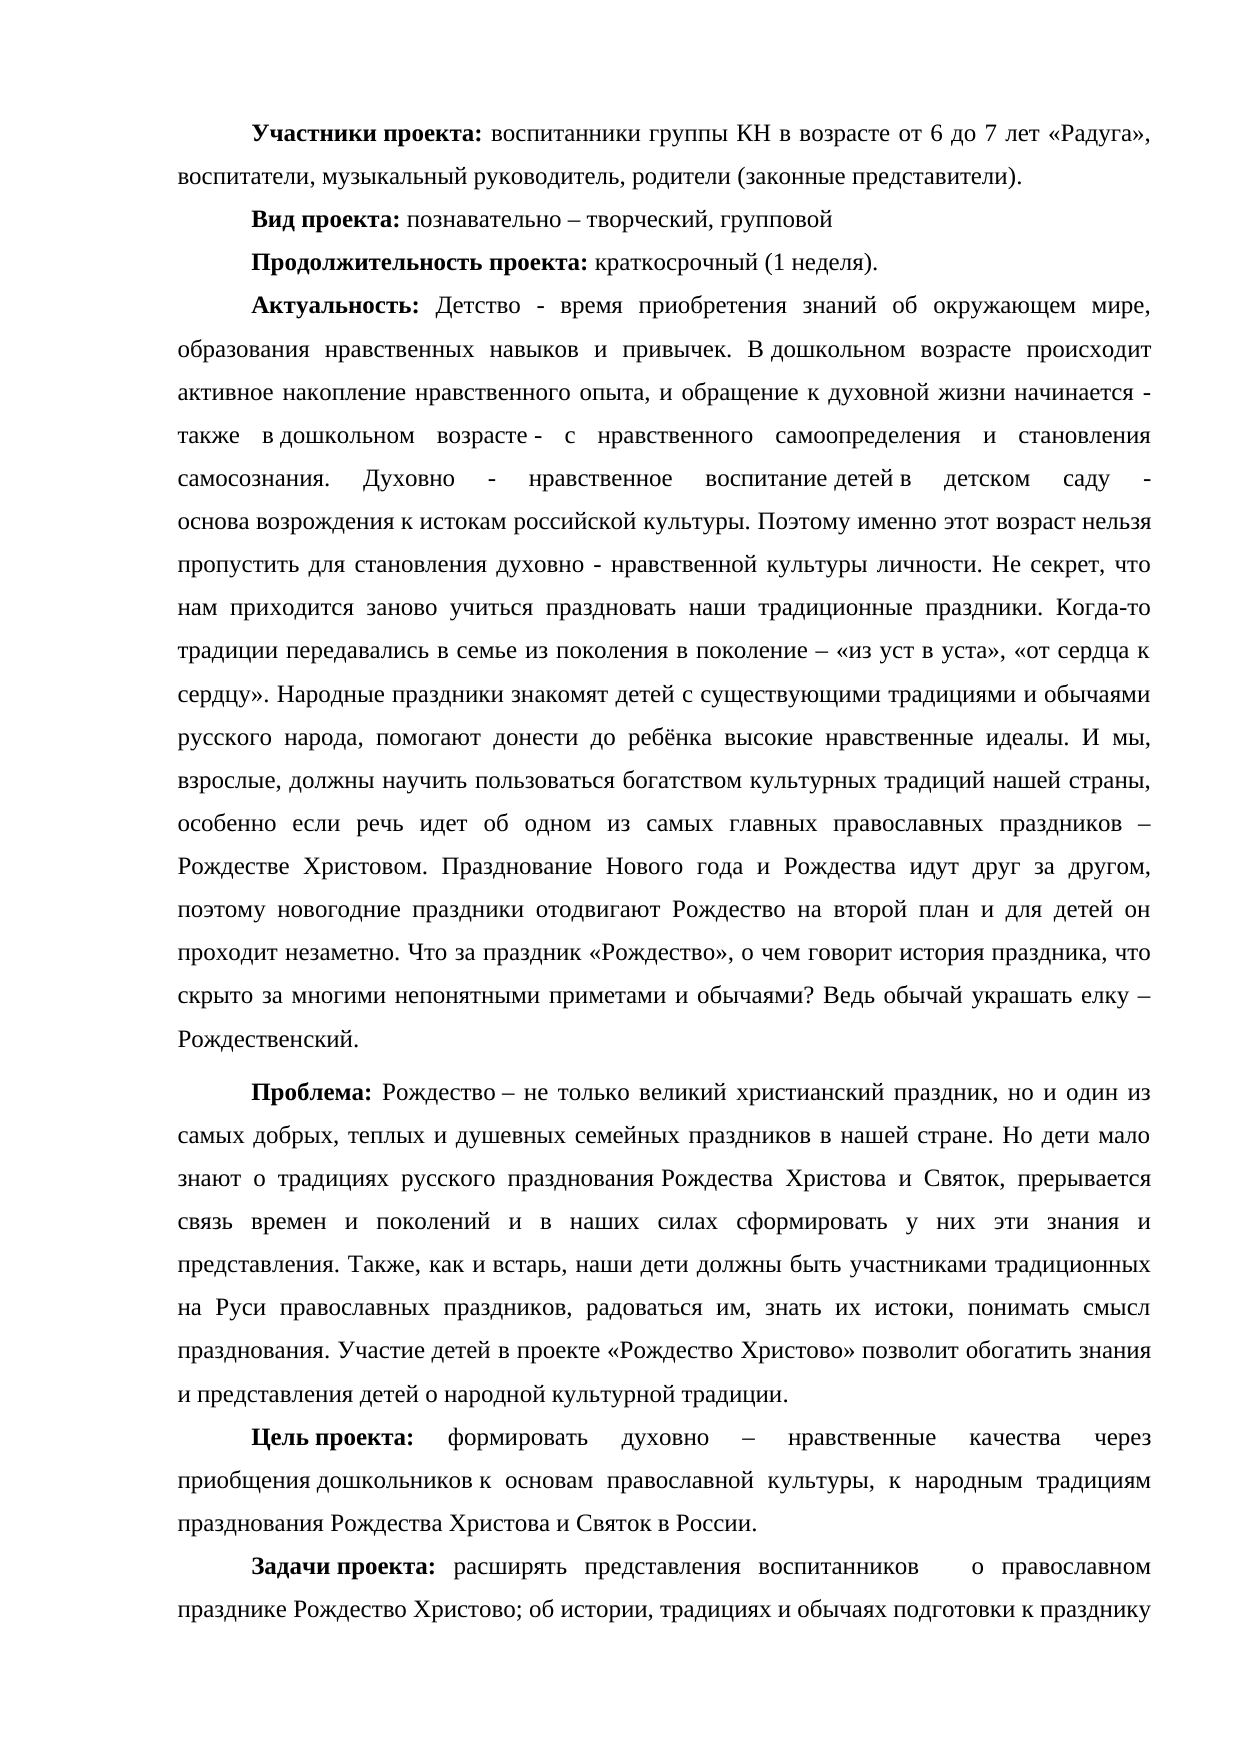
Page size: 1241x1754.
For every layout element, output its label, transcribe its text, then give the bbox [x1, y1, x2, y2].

text Цель проекта: формировать духовно – нравственные качества через приобщения дошкольников к основам православной культуры, к народным традициям празднования Рождества Христова и Святок в России. [177, 1422, 1152, 1537]
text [177, 1551, 1152, 1623]
text Проблема: Рождество – не только великий христианский праздник, но и один из самых добрых, теплых и душевных семейных праздников в нашей стране. Но дети мало знают о традициях русского празднования Рождества Христова и Святок, прерывается связь времен и поколений и в наших силах сформировать у них эти знания и представления. Также, как и встарь, наши дети должны быть участниками традиционных на Руси православных праздников, радоваться им, знать их истоки, понимать смысл празднования. Участие детей в проекте «Рождество Христово» позволит обогатить знания и представления детей о народной культурной традиции. [177, 1077, 1152, 1407]
text Актуальность: Детство - время приобретения знаний об окружающем мире, образования нравственных навыков и привычек. В дошкольном возрасте происходит активное накопление нравственного опыта, и обращение к духовной жизни начинается - также в дошкольном возрасте - с нравственного самоопределения и становления самосознания. Духовно - нравственное воспитание детей в детском саду - основа возрождения к истокам российской культуры. Поэтому именно этот возраст нельзя пропустить для становления духовно - нравственной культуры личности. Не секрет, что нам приходится заново учиться праздновать наши традиционные праздники. Когда-то традиции передавались в семье из поколения в поколение – «из уст в уста», «от сердца к сердцу». Народные праздники знакомят детей с существующими традициями и обычаями русского народа, помогают донести до ребёнка высокие нравственные идеалы. И мы, взрослые, должны научить пользоваться богатством культурных традиций нашей страны, особенно если речь идет об одном из самых главных православных праздников – Рождестве Христовом. Празднование Нового года и Рождества идут друг за другом, поэтому новогодние праздники отодвигают Рождество на второй план и для детей он проходит незаметно. Что за праздник «Рождество», о чем говорит история праздника, что скрыто за многими непонятными приметами и обычаями? Ведь обычай украшать елку – Рождественский. [177, 291, 1152, 1052]
text Вид проекта: познавательно – творческий, групповой [177, 204, 1152, 233]
text Продолжительность проекта: краткосрочный (1 неделя). [177, 247, 1152, 276]
text Участники проекта: воспитанники группы КН в возрасте от 6 до 7 лет «Радуга», воспитатели, музыкальный руководитель, родители (законные представители). [177, 118, 1152, 190]
